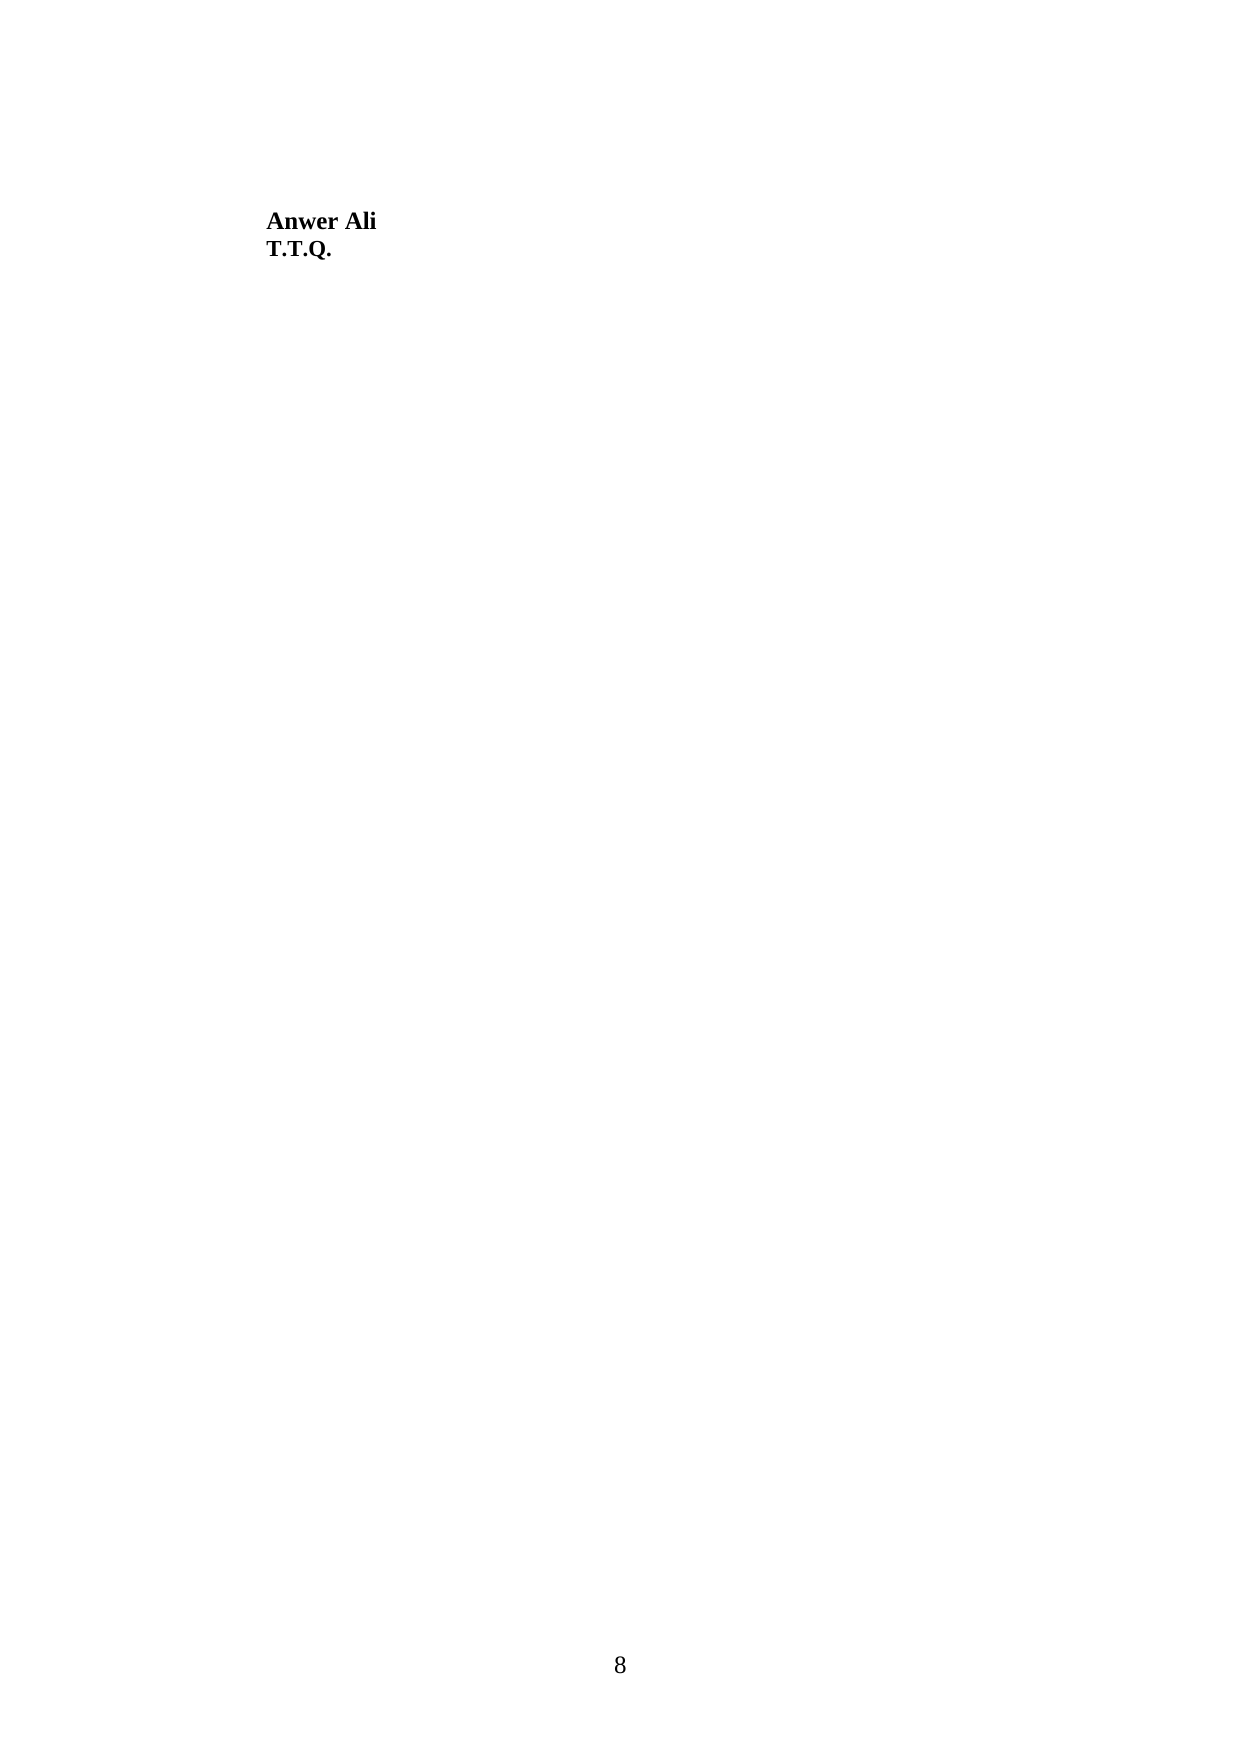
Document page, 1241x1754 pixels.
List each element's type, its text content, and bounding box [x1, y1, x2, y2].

text T.T.Q. [236, 235, 1004, 261]
text Anwer Ali [236, 206, 1004, 235]
